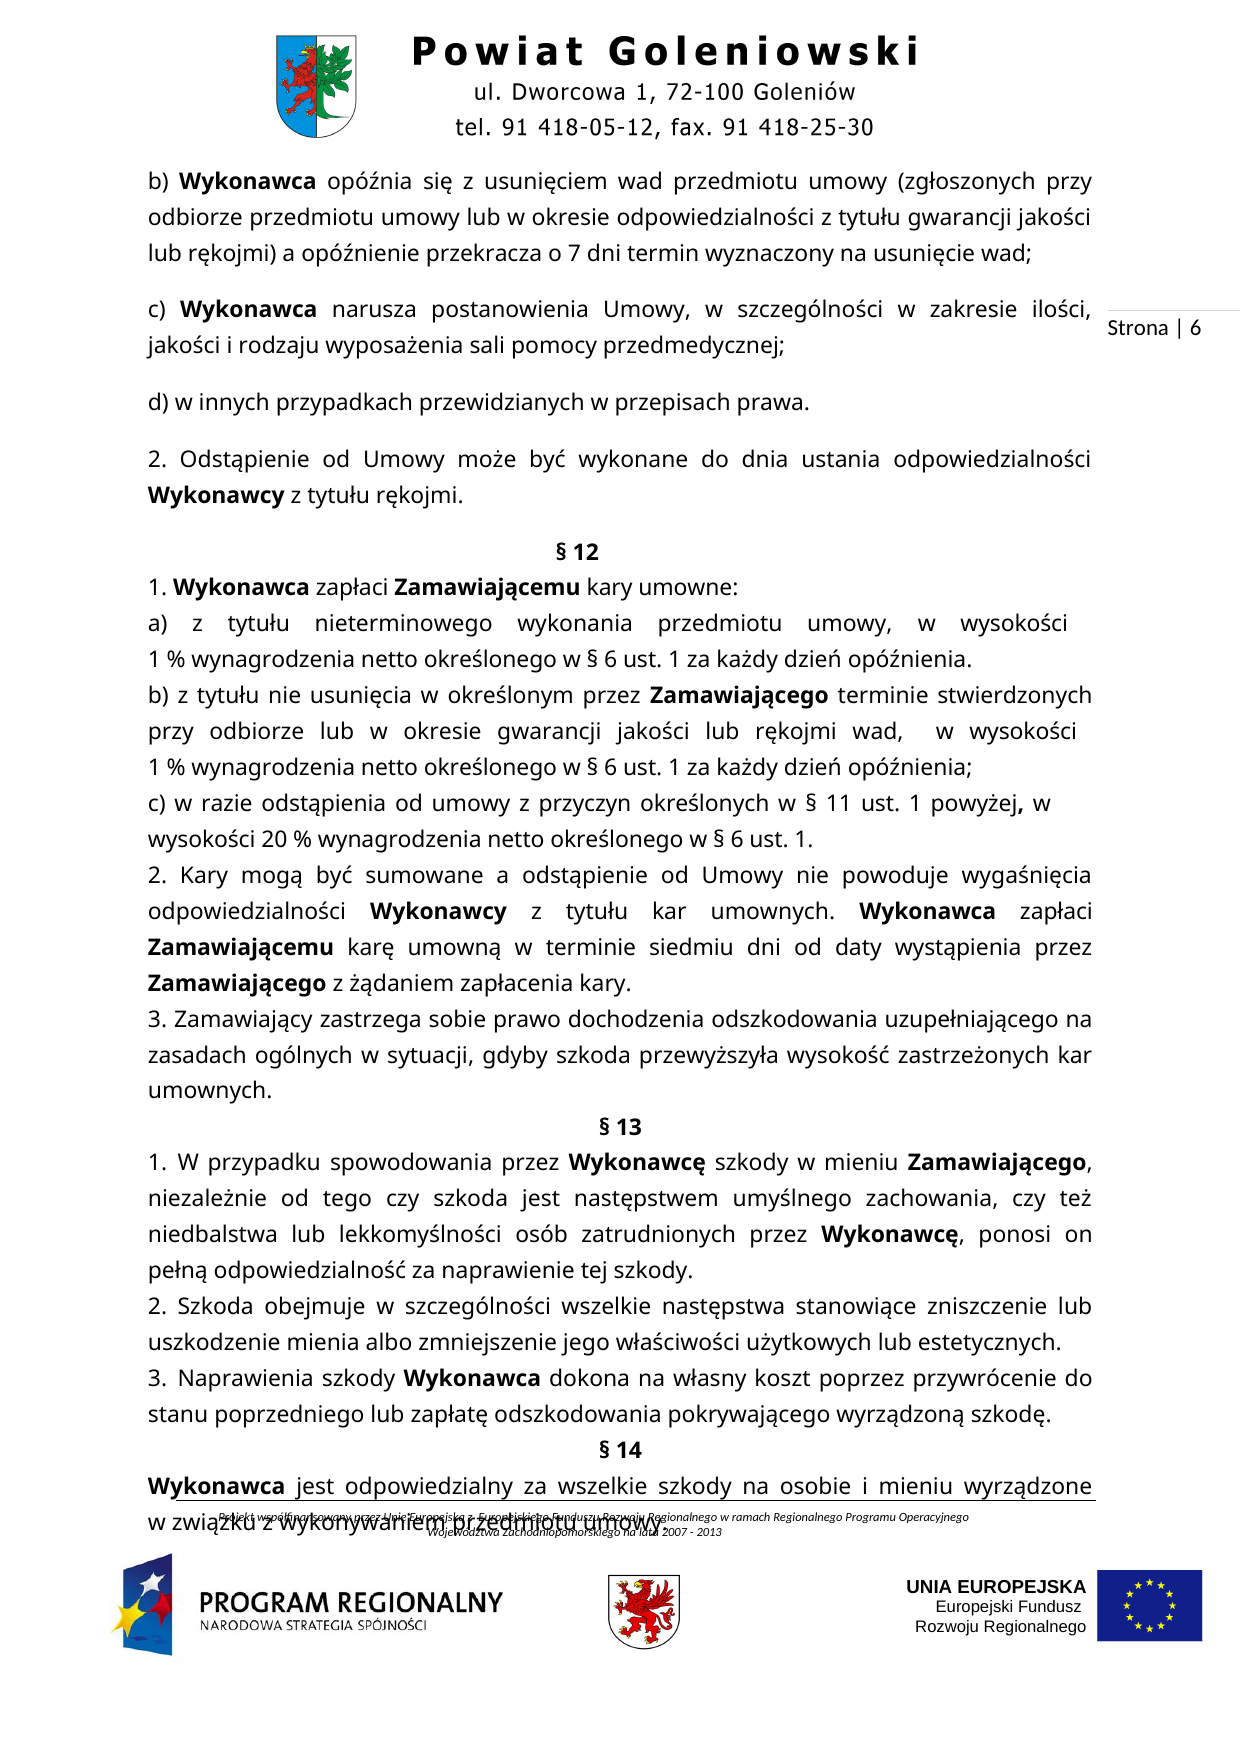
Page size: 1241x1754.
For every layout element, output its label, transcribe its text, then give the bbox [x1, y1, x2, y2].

text Wykonawca jest odpowiedzialny za wszelkie szkody na osobie i mieniu wyrządzone w związku z wykonywaniem przedmiotu umowy. [148, 1470, 1093, 1537]
text b) z tytułu nie usunięcia w określonym przez Zamawiającego terminie stwierdzonych przy odbiorze lub w okresie gwarancji jakości lub rękojmi wad, w wysokości 1 % wynagrodzenia netto określonego w § 6 ust. 1 za każdy dzień opóźnienia; [148, 679, 1093, 782]
picture [90, 1544, 522, 1663]
text 2. Odstąpienie od Umowy może być wykonane do dnia ustania odpowiedzialności Wykonawcy z tytułu rękojmi. [148, 443, 1093, 510]
text 2. Kary mogą być sumowane a odstąpienie od Umowy nie powoduje wygaśnięcia odpowiedzialności Wykonawcy z tytułu kar umownych. Wykonawca zapłaci Zamawiającemu karę umowną w terminie siedmiu dni od daty wystąpienia przez Zamawiającego z żądaniem zapłacenia kary. [148, 859, 1093, 998]
text § 13 [148, 1110, 1093, 1142]
picture [1095, 1568, 1204, 1643]
text § 14 [148, 1434, 1093, 1465]
text c) Wykonawca narusza postanowienia Umowy, w szczególności w zakresie ilości, jakości i rodzaju wyposażenia sali pomocy przedmedycznej; [148, 293, 1093, 360]
text a) z tytułu nieterminowego wykonania przedmiotu umowy, w wysokości 1 % wynagrodzenia netto określonego w § 6 ust. 1 za każdy dzień opóźnienia. [148, 607, 1093, 674]
text 3. Zamawiający zastrzega sobie prawo dochodzenia odszkodowania uzupełniającego na zasadach ogólnych w sytuacji, gdyby szkoda przewyższyła wysokość zastrzeżonych kar umownych. [148, 1003, 1093, 1106]
text d) w innych przypadkach przewidzianych w przepisach prawa. [148, 386, 1093, 417]
picture [147, 29, 1092, 144]
text c) w razie odstąpienia od umowy z przyczyn określonych w § 11 ust. 1 powyżej, w wysokości 20 % wynagrodzenia netto określonego w § 6 ust. 1. [148, 787, 1051, 854]
text § 12 [443, 535, 1088, 567]
list Naprawienia szkody Wykonawca dokona na własny koszt poprzez przywrócenie do stanu poprzedniego lub zapłatę odszkodowania pokrywającego wyrządzoną szkodę. [148, 1362, 1093, 1429]
text 1. Wykonawca zapłaci Zamawiającemu kary umowne: [148, 571, 1093, 603]
picture [605, 1572, 683, 1652]
list W przypadku spowodowania przez Wykonawcę szkody w mieniu Zamawiającego, niezależnie od tego czy szkoda jest następstwem umyślnego zachowania, czy też niedbalstwa lub lekkomyślności osób zatrudnionych przez Wykonawcę, ponosi on pełną odpowiedzialność za naprawienie tej szkody. [148, 1146, 1093, 1285]
list Szkoda obejmuje w szczególności wszelkie następstwa stanowiące zniszczenie lub uszkodzenie mienia albo zmniejszenie jego właściwości użytkowych lub estetycznych. [148, 1290, 1093, 1357]
text b) Wykonawca opóźnia się z usunięciem wad przedmiotu umowy (zgłoszonych przy odbiorze przedmiotu umowy lub w okresie odpowiedzialności z tytułu gwarancji jakości lub rękojmi) a opóźnienie przekracza o 7 dni termin wyznaczony na usunięcie wad; [148, 164, 1093, 268]
